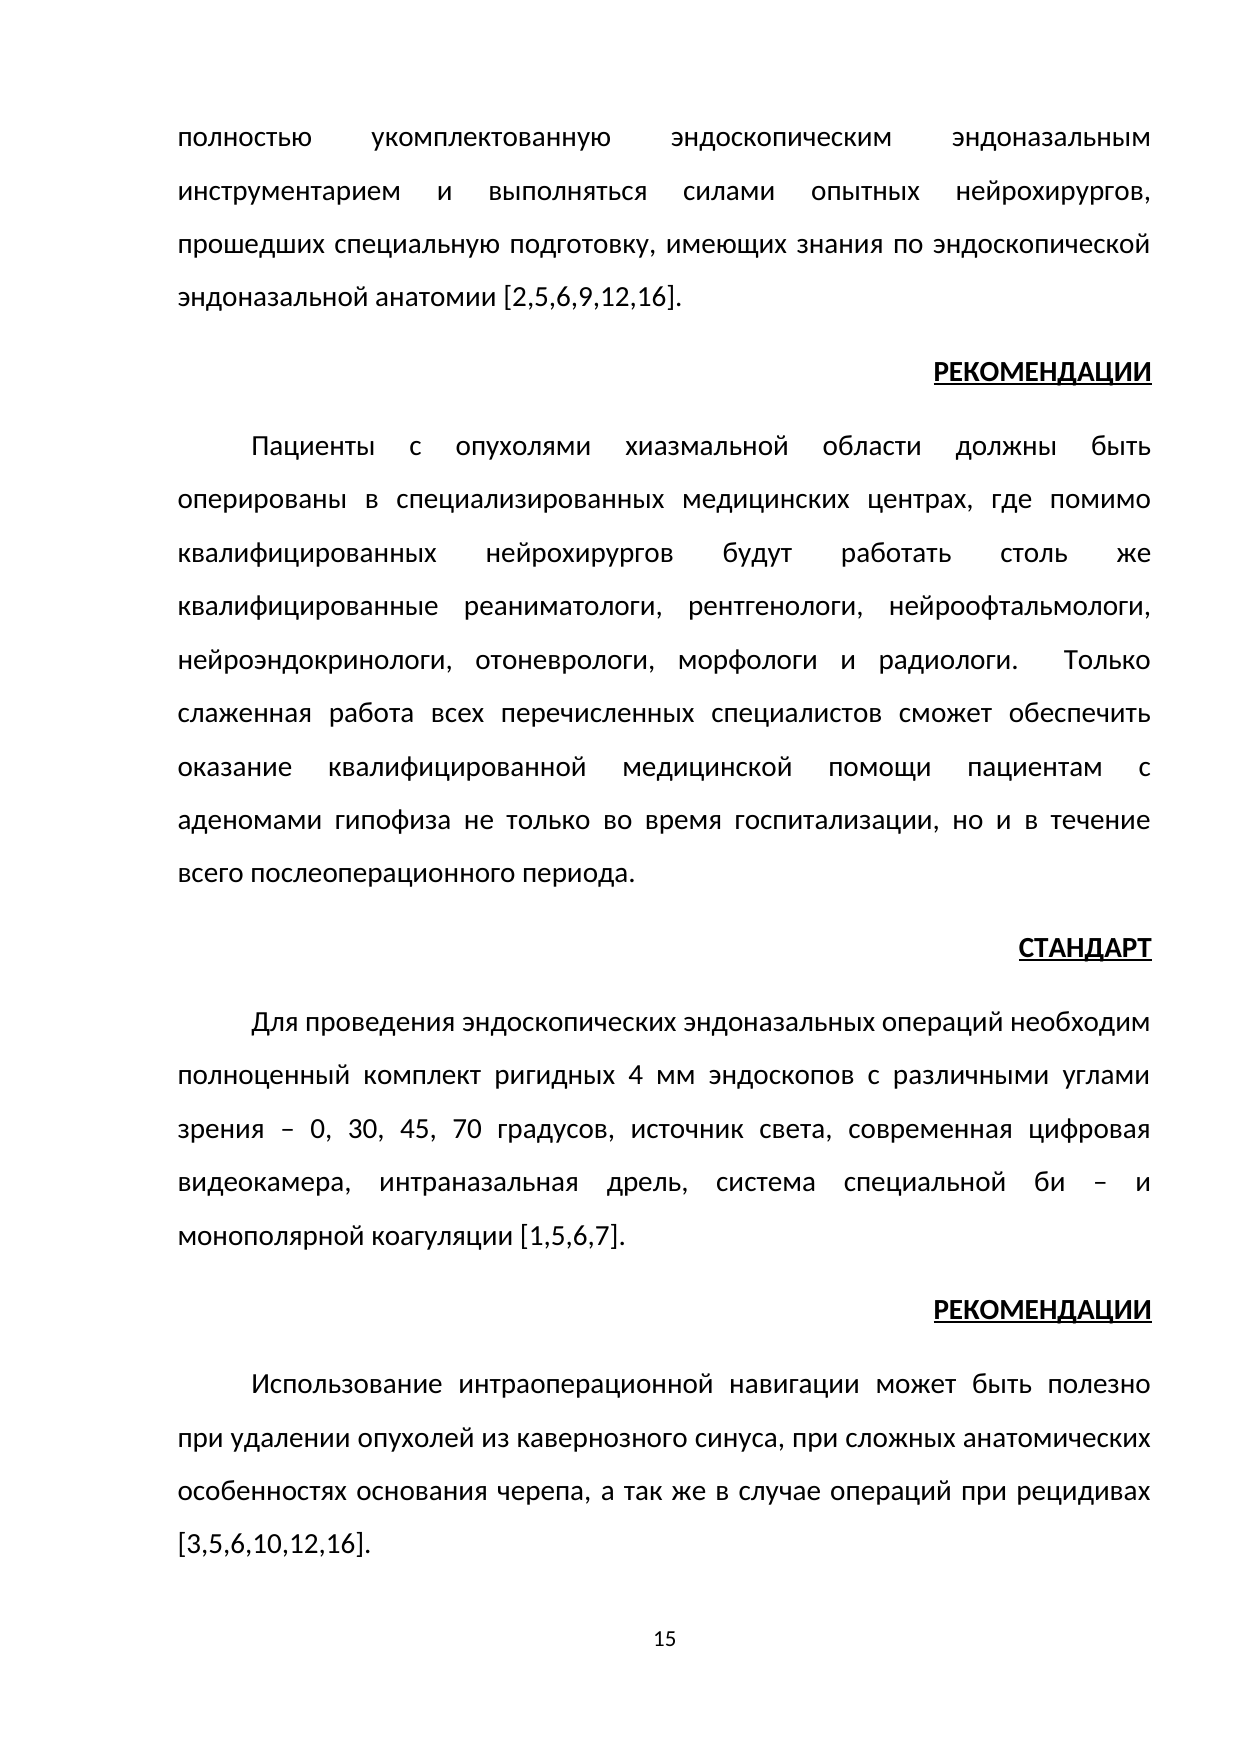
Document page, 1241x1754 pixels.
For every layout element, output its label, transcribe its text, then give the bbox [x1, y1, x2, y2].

text РЕКОМЕНДАЦИИ [177, 353, 1152, 388]
text Использование интраоперационной навигации может быть полезно при удалении опухолей из кавернозного синуса, при сложных анатомических особенностях основания черепа, а так же в случае операций при рецидивах [3,5,6,10,12,16]. [177, 1365, 1152, 1561]
text Для проведения эндоскопических эндоназальных операций необходим полноценный комплект ригидных 4 мм эндоскопов с различными углами зрения – 0, 30, 45, 70 градусов, источник света, современная цифровая видеокамера, интраназальная дрель, система специальной би – и монополярной коагуляции [1,5,6,7]. [177, 1003, 1152, 1252]
text РЕКОМЕНДАЦИИ [177, 1291, 1152, 1327]
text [177, 118, 1152, 314]
text Пациенты с опухолями хиазмальной области должны быть оперированы в специализированных медицинских центрах, где помимо квалифицированных нейрохирургов будут работать столь же квалифицированные реаниматологи, рентгенологи, нейроофтальмологи, нейроэндокринологи, отоневрологи, морфологи и радиологи. Только слаженная работа всех перечисленных специалистов сможет обеспечить оказание квалифицированной медицинской помощи пациентам с аденомами гипофиза не только во время госпитализации, но и в течение всего послеоперационного периода. [177, 427, 1152, 890]
text СТАНДАРТ [177, 929, 1152, 964]
